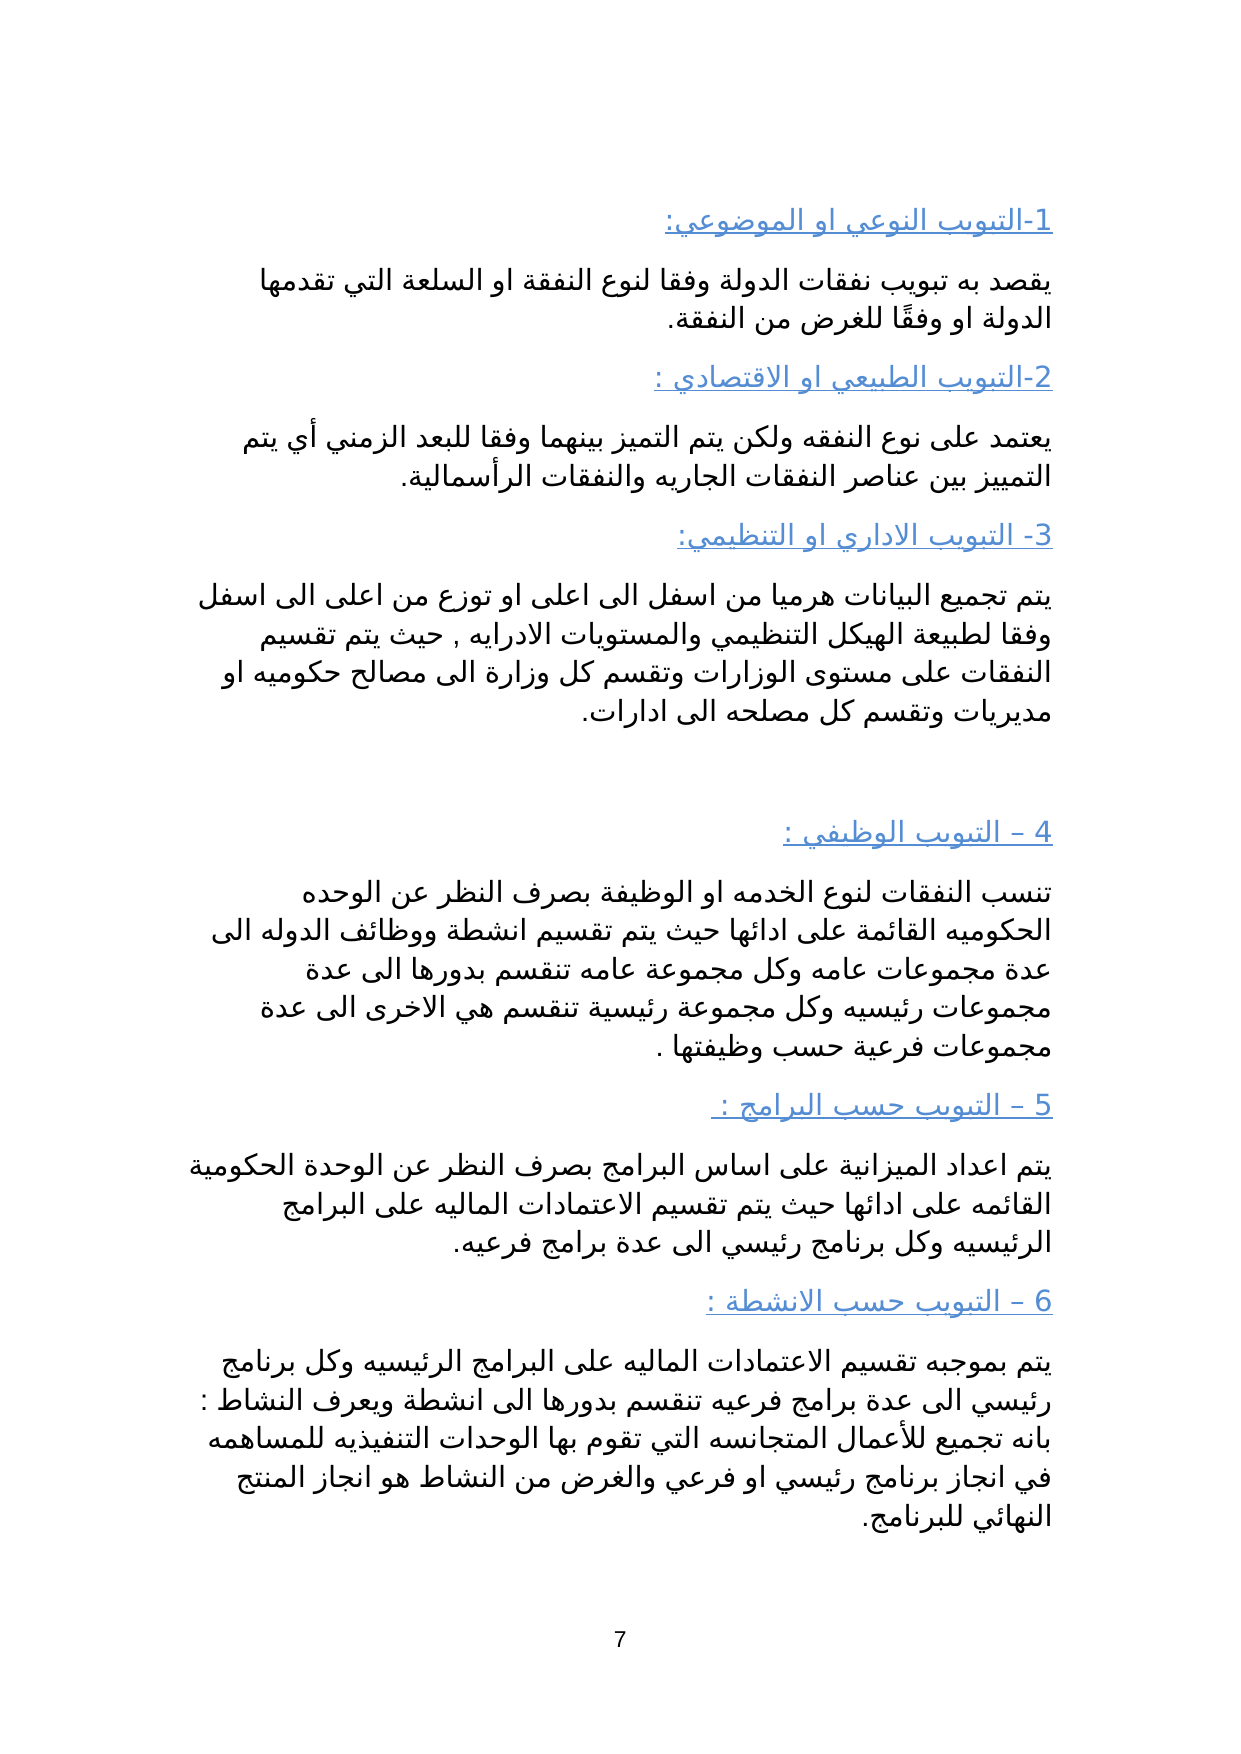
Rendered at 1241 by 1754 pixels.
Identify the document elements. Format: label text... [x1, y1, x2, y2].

text 1-التبويب النوعي او الموضوعي: [187, 203, 1053, 237]
text 2-التبويب الطبيعي او الاقتصادي : [187, 361, 1053, 395]
text 4 – التبويب الوظيفي : [187, 815, 1053, 849]
text 3- التبويب الاداري او التنظيمي: [187, 518, 1053, 552]
text تنسب النفقات لنوع الخدمه او الوظيفة بصرف النظر عن الوحده الحكوميه القائمة على ادائها حيث يتم تقسيم انشطة ووظائف الدوله الى عدة مجموعات عامه وكل مجموعة عامه تنقسم بدورها الى عدة مجموعات رئيسيه وكل مجموعة رئيسية تنقسم هي الاخرى الى عدة مجموعات فرعية حسب وظيفتها . [187, 875, 1053, 1062]
text 5 – التبويب حسب البرامج : [187, 1088, 1053, 1122]
text 6 – التبويب حسب الانشطة : [187, 1284, 1053, 1318]
text يقصد به تبويب نفقات الدولة وفقا لنوع النفقة او السلعة التي تقدمها الدولة او وفقًا للغرض من النفقة. [187, 263, 1053, 335]
text يتم بموجبه تقسيم الاعتمادات الماليه على البرامج الرئيسيه وكل برنامج رئيسي الى عدة برامج فرعيه تنقسم بدورها الى انشطة ويعرف النشاط : بانه تجميع للأعمال المتجانسه التي تقوم بها الوحدات التنفيذيه للمساهمه في انجاز برنامج رئيسي او فرعي والغرض من النشاط هو انجاز المنتج النهائي للبرنامج. [187, 1344, 1053, 1532]
text يتم تجميع البيانات هرميا من اسفل الى اعلى او توزع من اعلى الى اسفل وفقا لطبيعة الهيكل التنظيمي والمستويات الادرايه , حيث يتم تقسيم النفقات على مستوى الوزارات وتقسم كل وزارة الى مصالح حكوميه او مديريات وتقسم كل مصلحه الى ادارات. [187, 578, 1053, 727]
text يتم اعداد الميزانية على اساس البرامج بصرف النظر عن الوحدة الحكومية القائمه على ادائها حيث يتم تقسيم الاعتمادات الماليه على البرامج الرئيسيه وكل برنامج رئيسي الى عدة برامج فرعيه. [187, 1148, 1053, 1259]
text يعتمد على نوع النفقه ولكن يتم التميز بينهما وفقا للبعد الزمني أي يتم التمييز بين عناصر النفقات الجاريه والنفقات الرأسمالية. [187, 421, 1053, 493]
